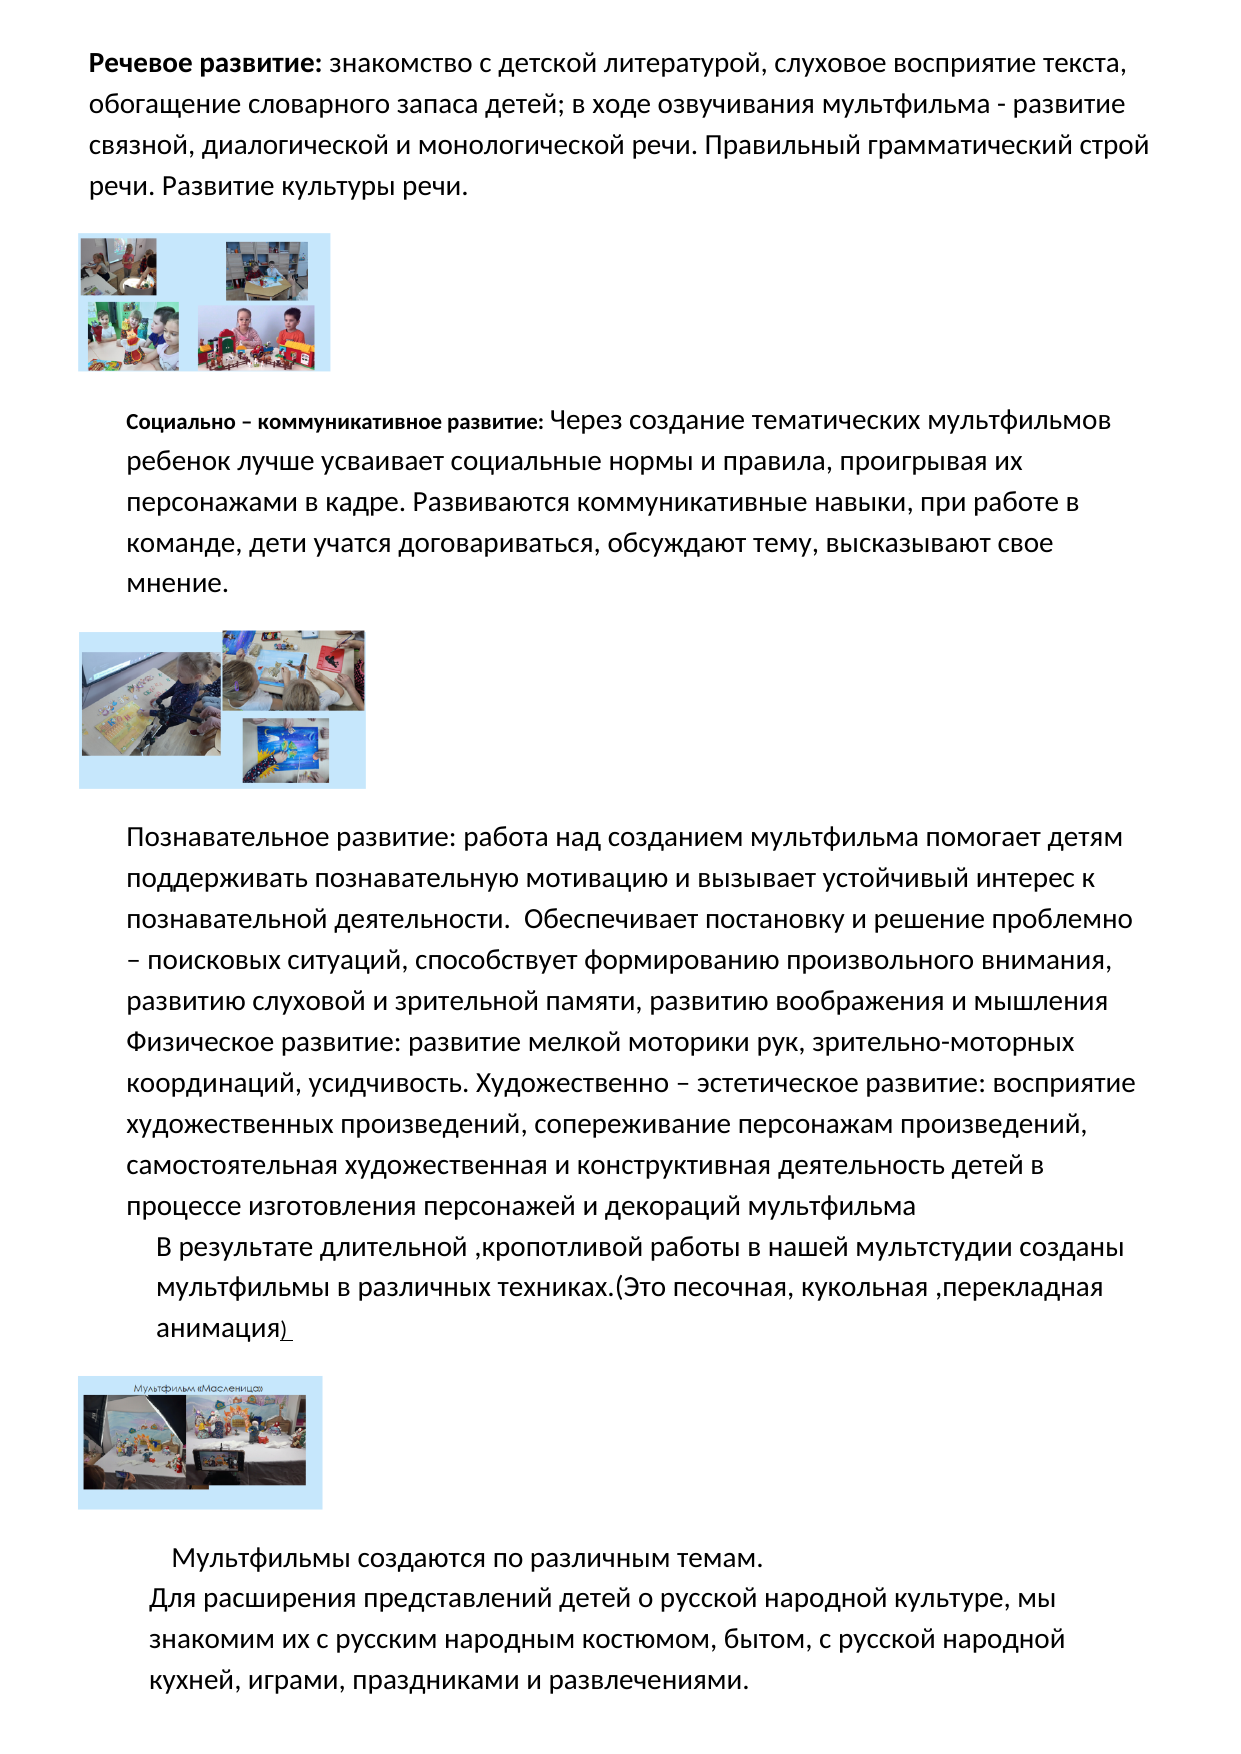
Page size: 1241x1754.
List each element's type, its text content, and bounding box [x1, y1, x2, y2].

list В результате длительной ,кропотливой работы в нашей мультстудии созданы мультфильмы в различных техниках.(Это песочная, кукольная ,перекладная анимация) [156, 1228, 1152, 1345]
list Для расширения представлений детей о русской народной культуре, мы знакомим их с русским народным костюмом, бытом, с русской народной кухней, играми, праздниками и развлечениями. [149, 1579, 1152, 1697]
picture [73, 626, 371, 794]
picture [73, 1371, 327, 1514]
list Речевое развитие: знакомство с детской литературой, слуховое восприятие текста, обогащение словарного запаса детей; в ходе озвучивания мультфильма - развитие связной, диалогической и монологической речи. Правильный грамматический строй речи. Развитие культуры речи. [89, 44, 1152, 203]
list Физическое развитие: развитие мелкой моторики рук, зрительно-моторных координаций, усидчивость. Художественно – эстетическое развитие: восприятие художественных произведений, сопереживание персонажам произведений, самостоятельная художественная и конструктивная деятельность детей в процессе изготовления персонажей и декораций мультфильма [126, 1023, 1152, 1222]
list Познавательное развитие: работа над созданием мультфильма помогает детям поддерживать познавательную мотивацию и вызывает устойчивый интерес к познавательной деятельности. Обеспечивает постановку и решение проблемно – поисковых ситуаций, способствует формированию произвольного внимания, развитию слуховой и зрительной памяти, развитию воображения и мышления [126, 818, 1152, 1018]
picture [73, 228, 335, 376]
list Социально – коммуникативное развитие: Через создание тематических мультфильмов ребенок лучше усваивает социальные нормы и правила, проигрывая их персонажами в кадре. Развиваются коммуникативные навыки, при работе в команде, дети учатся договариваться, обсуждают тему, высказывают свое мнение. [126, 401, 1152, 600]
list Мультфильмы создаются по различным темам. [156, 1539, 1152, 1574]
